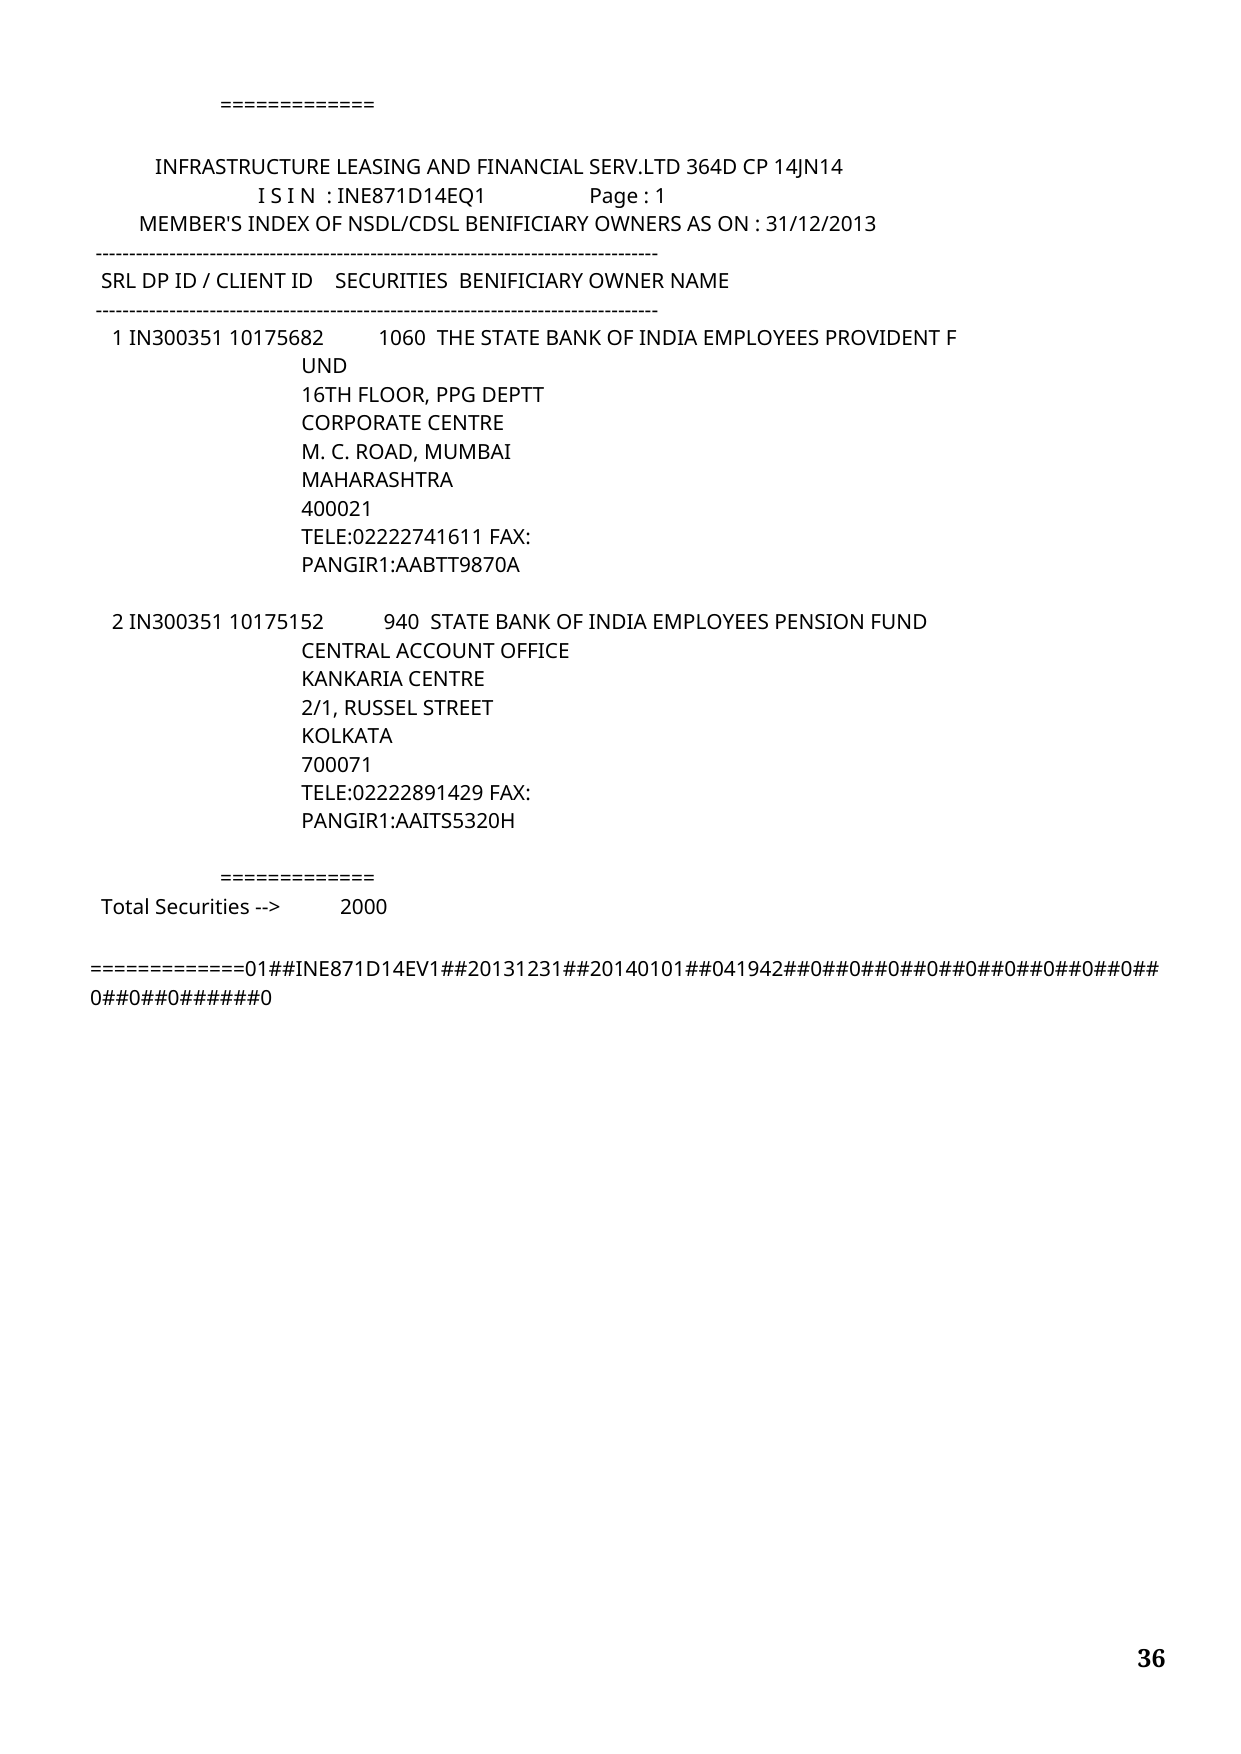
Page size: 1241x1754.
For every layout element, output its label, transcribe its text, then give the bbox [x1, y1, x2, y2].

text SRL DP ID / CLIENT ID SECURITIES BENIFICIARY OWNER NAME [90, 266, 1165, 295]
text ============= [90, 90, 1165, 152]
text =============01##INE871D14EV1##20131231##20140101##041942##0##0##0##0##0##0##0##0##0##0##0##0######0 [90, 920, 1165, 1011]
text CORPORATE CENTRE [90, 408, 1165, 437]
text 16TH FLOOR, PPG DEPTT [90, 380, 1165, 408]
text 1 IN300351 10175682 1060 THE STATE BANK OF INDIA EMPLOYEES PROVIDENT F [90, 323, 1165, 352]
text PANGIR1:AAITS5320H [90, 807, 1165, 835]
text ------------------------------------------------------------------------------------ [90, 295, 1165, 323]
text Total Securities --> 2000 [90, 892, 1165, 920]
text I S I N : INE871D14EQ1 Page : 1 [90, 181, 1165, 209]
text ------------------------------------------------------------------------------------ [90, 238, 1165, 266]
text 400021 [90, 494, 1165, 522]
text KANKARIA CENTRE [90, 664, 1165, 693]
text 2 IN300351 10175152 940 STATE BANK OF INDIA EMPLOYEES PENSION FUND [90, 607, 1165, 636]
text M. C. ROAD, MUMBAI [90, 437, 1165, 465]
text PANGIR1:AABTT9870A [90, 551, 1165, 579]
text TELE:02222741611 FAX: [90, 522, 1165, 551]
text MAHARASHTRA [90, 465, 1165, 494]
text INFRASTRUCTURE LEASING AND FINANCIAL SERV.LTD 364D CP 14JN14 [90, 152, 1165, 181]
text MEMBER'S INDEX OF NSDL/CDSL BENIFICIARY OWNERS AS ON : 31/12/2013 [90, 209, 1165, 238]
text TELE:02222891429 FAX: [90, 778, 1165, 807]
text KOLKATA [90, 721, 1165, 750]
text 2/1, RUSSEL STREET [90, 693, 1165, 721]
text UND [90, 352, 1165, 380]
text ============= [90, 863, 1165, 892]
text CENTRAL ACCOUNT OFFICE [90, 636, 1165, 664]
text 700071 [90, 750, 1165, 778]
